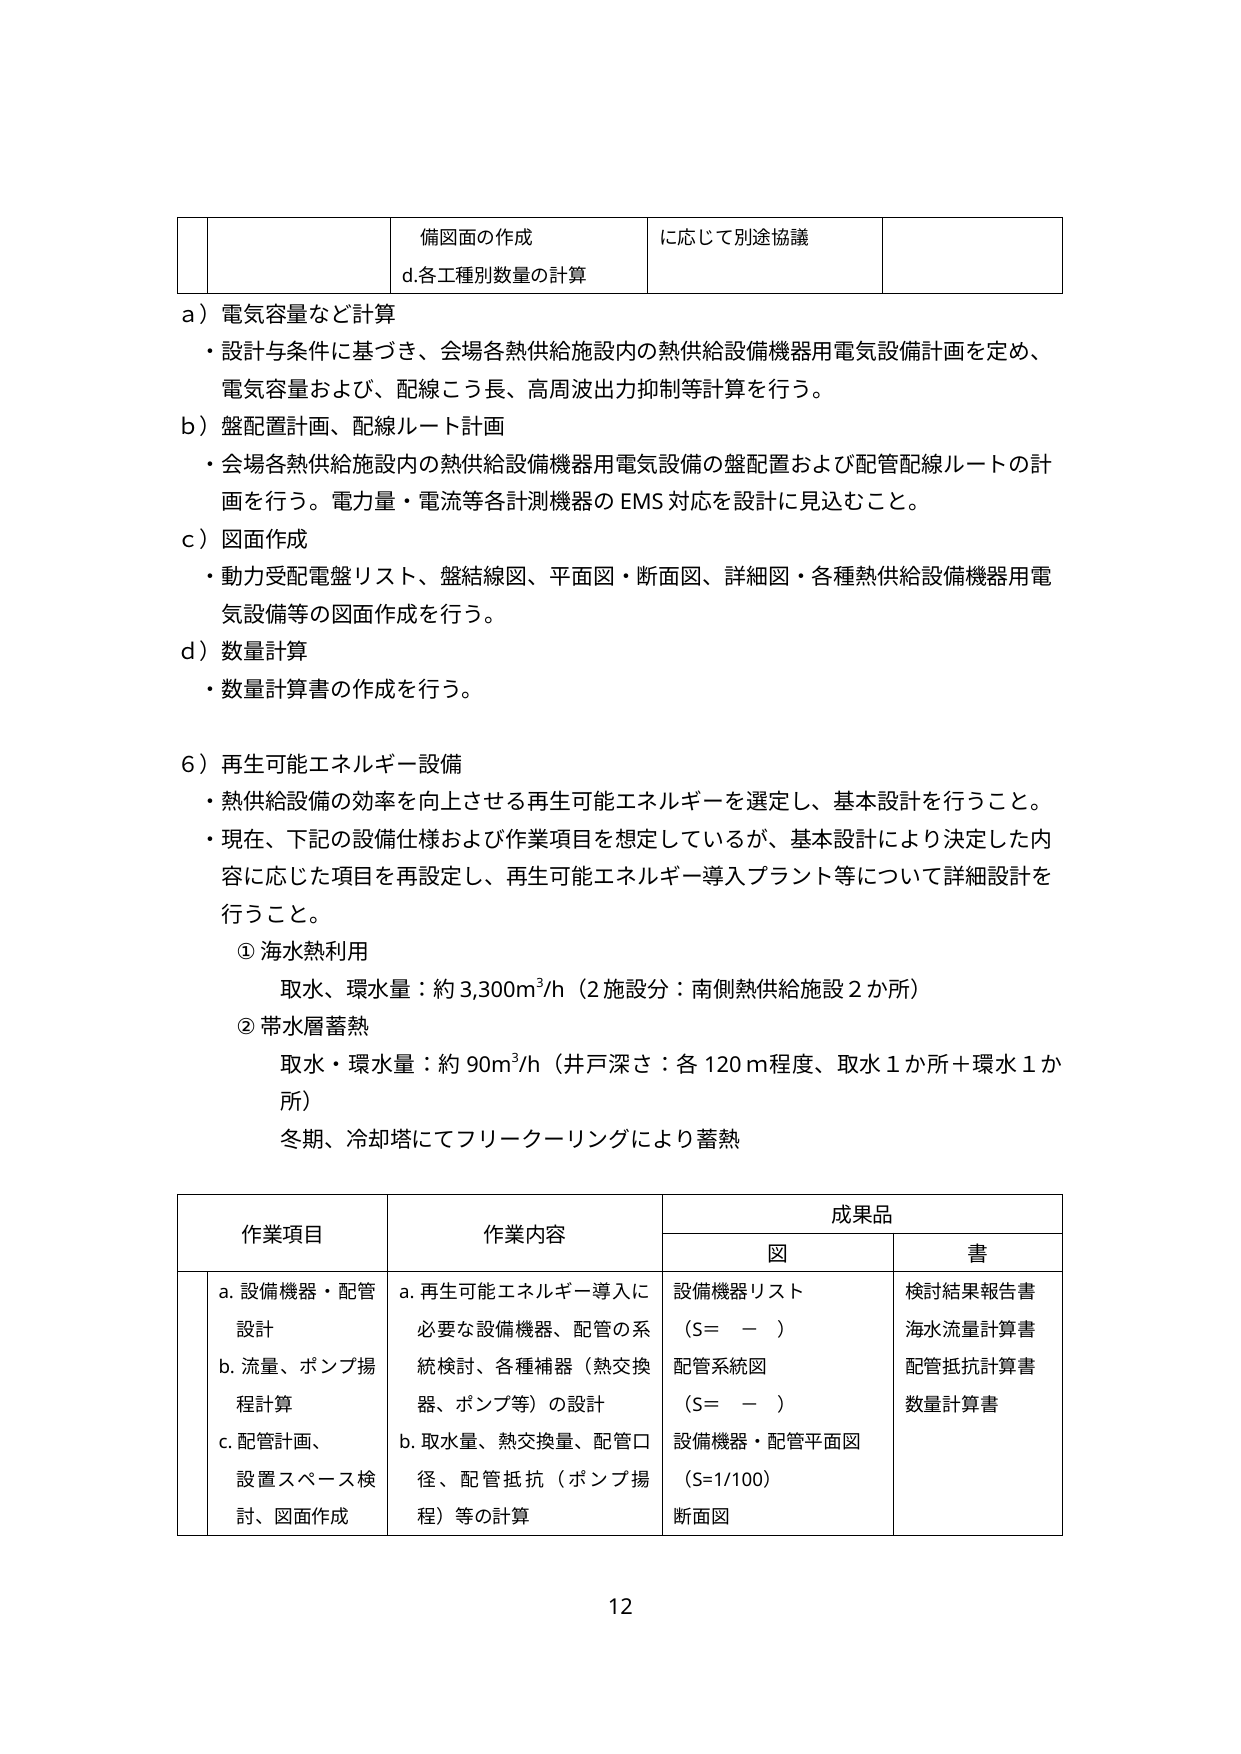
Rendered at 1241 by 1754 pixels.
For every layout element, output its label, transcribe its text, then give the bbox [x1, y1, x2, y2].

table_cell 書 [894, 1234, 1062, 1271]
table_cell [391, 218, 647, 293]
text ・数量計算書の作成を行う。 [199, 669, 1063, 706]
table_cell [663, 1272, 893, 1534]
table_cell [388, 1272, 662, 1534]
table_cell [883, 218, 1062, 293]
text 冬期、冷却塔にてフリークーリングにより蓄熱 [280, 1119, 1063, 1156]
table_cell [208, 1272, 387, 1534]
text ②帯水層蓄熱 [236, 1006, 1063, 1044]
text ①海水熱利用 [236, 931, 1063, 969]
text ｃ）図面作成 [177, 519, 1063, 556]
text ｂ）盤配置計画、配線ルート計画 [177, 406, 1063, 444]
table_cell [178, 218, 207, 293]
text ａ）電気容量など計算 [177, 294, 1063, 331]
text ・設計与条件に基づき、会場各熱供給施設内の熱供給設備機器用電気設備計画を定め、電気容量および、配線こう長、高周波出力抑制等計算を行う。 [199, 331, 1063, 406]
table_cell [894, 1272, 1062, 1534]
text 取水・環水量：約90m3/h（井戸深さ：各120ｍ程度、取水１か所＋環水１か所） [280, 1044, 1063, 1119]
text 取水、環水量：約3,300m3/h（2施設分：南側熱供給施設２か所） [280, 969, 1063, 1006]
table_header 成果品 [663, 1195, 1062, 1232]
table_header 作業内容 [388, 1195, 662, 1271]
text ・現在、下記の設備仕様および作業項目を想定しているが、基本設計により決定した内容に応じた項目を再設定し、再生可能エネルギー導入プラント等について詳細設計を行うこと。 [199, 819, 1063, 931]
text ｄ）数量計算 [177, 631, 1063, 669]
text ・熱供給設備の効率を向上させる再生可能エネルギーを選定し、基本設計を行うこと。 [199, 781, 1063, 819]
text ・会場各熱供給施設内の熱供給設備機器用電気設備の盤配置および配管配線ルートの計画を行う。電力量・電流等各計測機器のEMS対応を設計に見込むこと。 [199, 444, 1063, 519]
text ・動力受配電盤リスト、盤結線図、平面図・断面図、詳細図・各種熱供給設備機器用電気設備等の図面作成を行う。 [199, 556, 1063, 631]
text ６）再生可能エネルギー設備 [177, 744, 1063, 781]
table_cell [208, 218, 390, 293]
table_header 作業項目 [178, 1195, 387, 1271]
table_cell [648, 218, 882, 293]
table_cell 図 [663, 1234, 893, 1271]
table_cell [178, 1272, 207, 1534]
